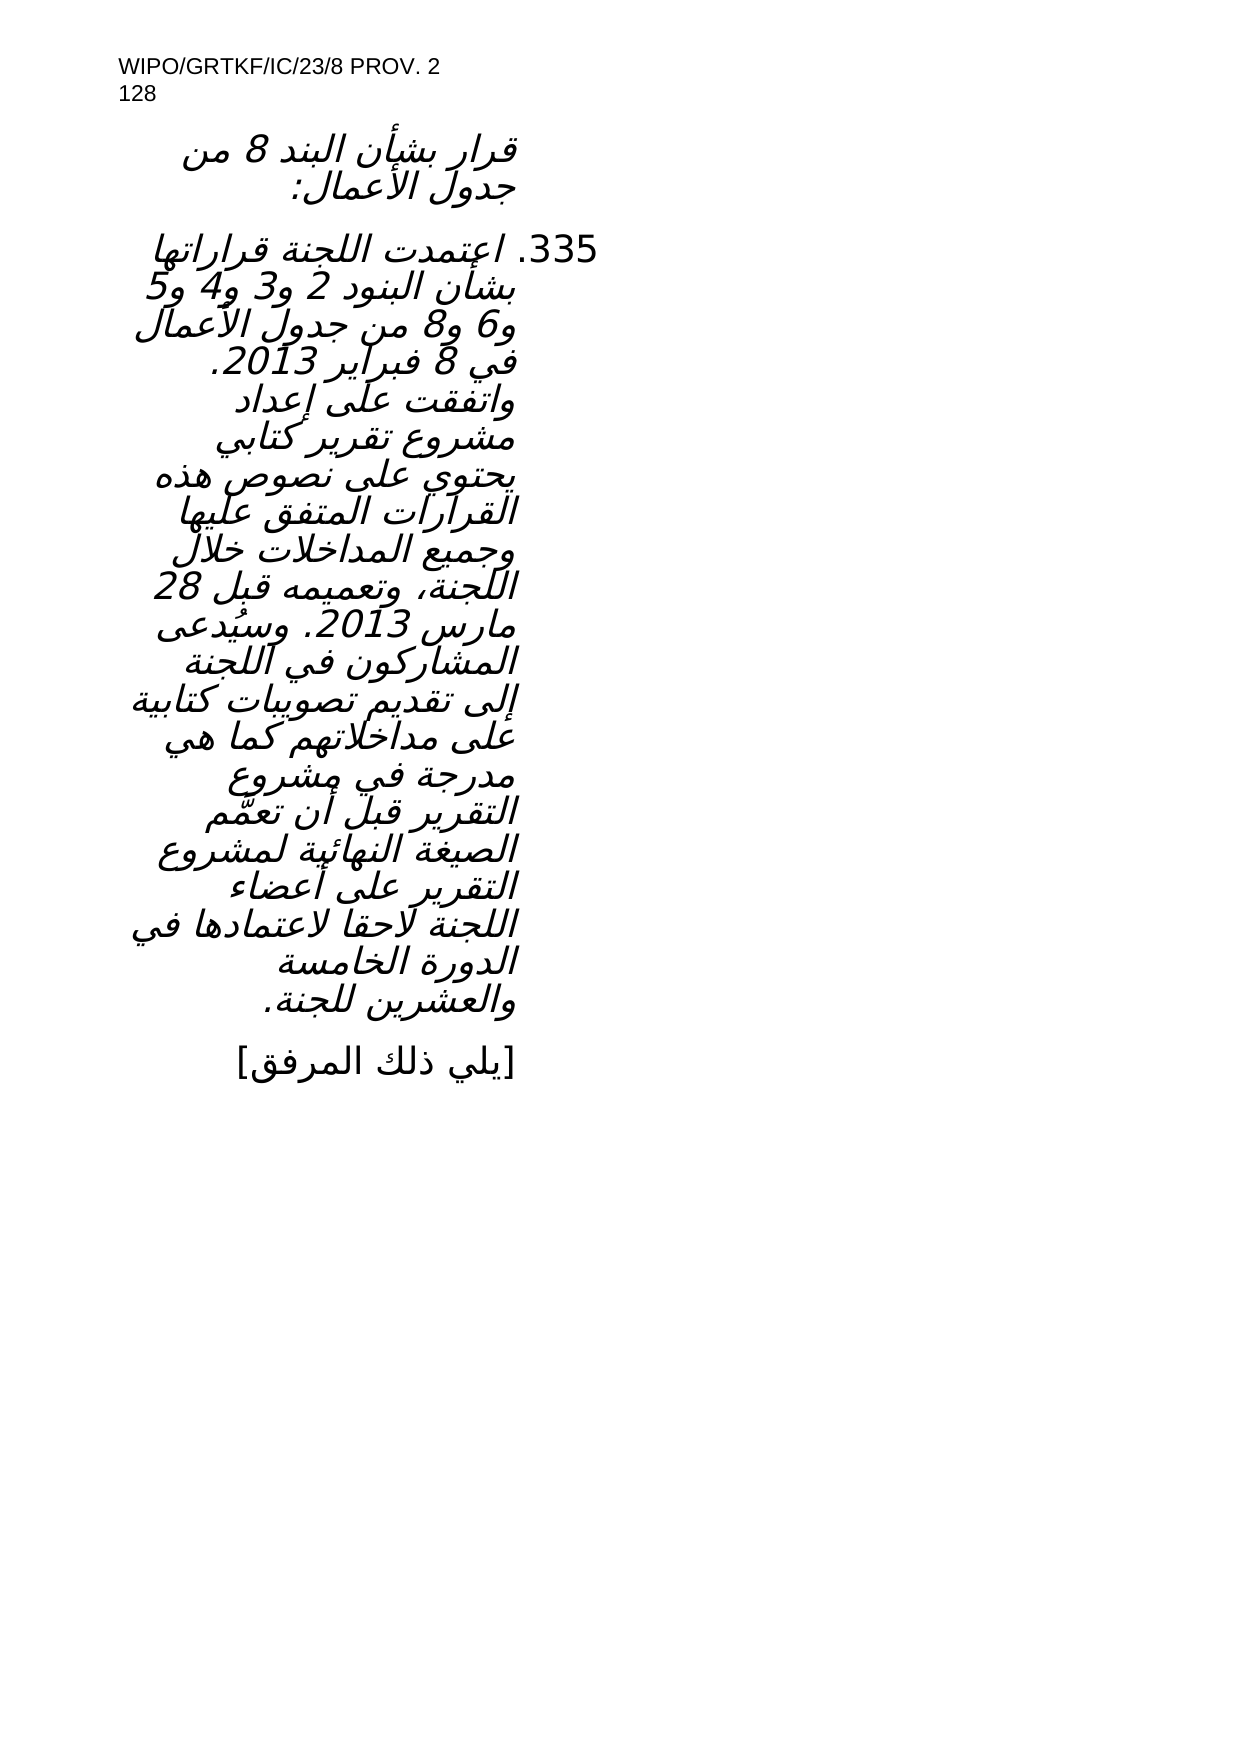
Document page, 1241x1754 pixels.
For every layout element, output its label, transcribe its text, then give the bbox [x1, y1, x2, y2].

text [يلي ذلك المرفق] [306, 1045, 516, 1082]
text اعتمدت اللجنة قراراتها بشأن البنود 2 و3 و4 و5 و6 و8 من جدول الأعمال في 8 فبراير 2013. واتفقت على إعداد مشروع تقرير كتابي يحتوي على نصوص هذه القرارات المتفق عليها وجميع المداخلات خلال اللجنة، وتعميمه قبل 28 مارس 2013. وسيُدعى المشاركون في اللجنة إلى تقديم تصويبات كتابية على مداخلاتهم كما هي مدرجة في مشروع التقرير قبل أن تعمَّم الصيغة النهائية لمشروع التقرير على أعضاء اللجنة لاحقا لاعتمادها في الدورة الخامسة والعشرين للجنة. [118, 232, 516, 1020]
text [يلي ذلك المرفق] [118, 1045, 347, 1082]
text قرار بشأن البند 8 من جدول الأعمال: [118, 132, 516, 207]
